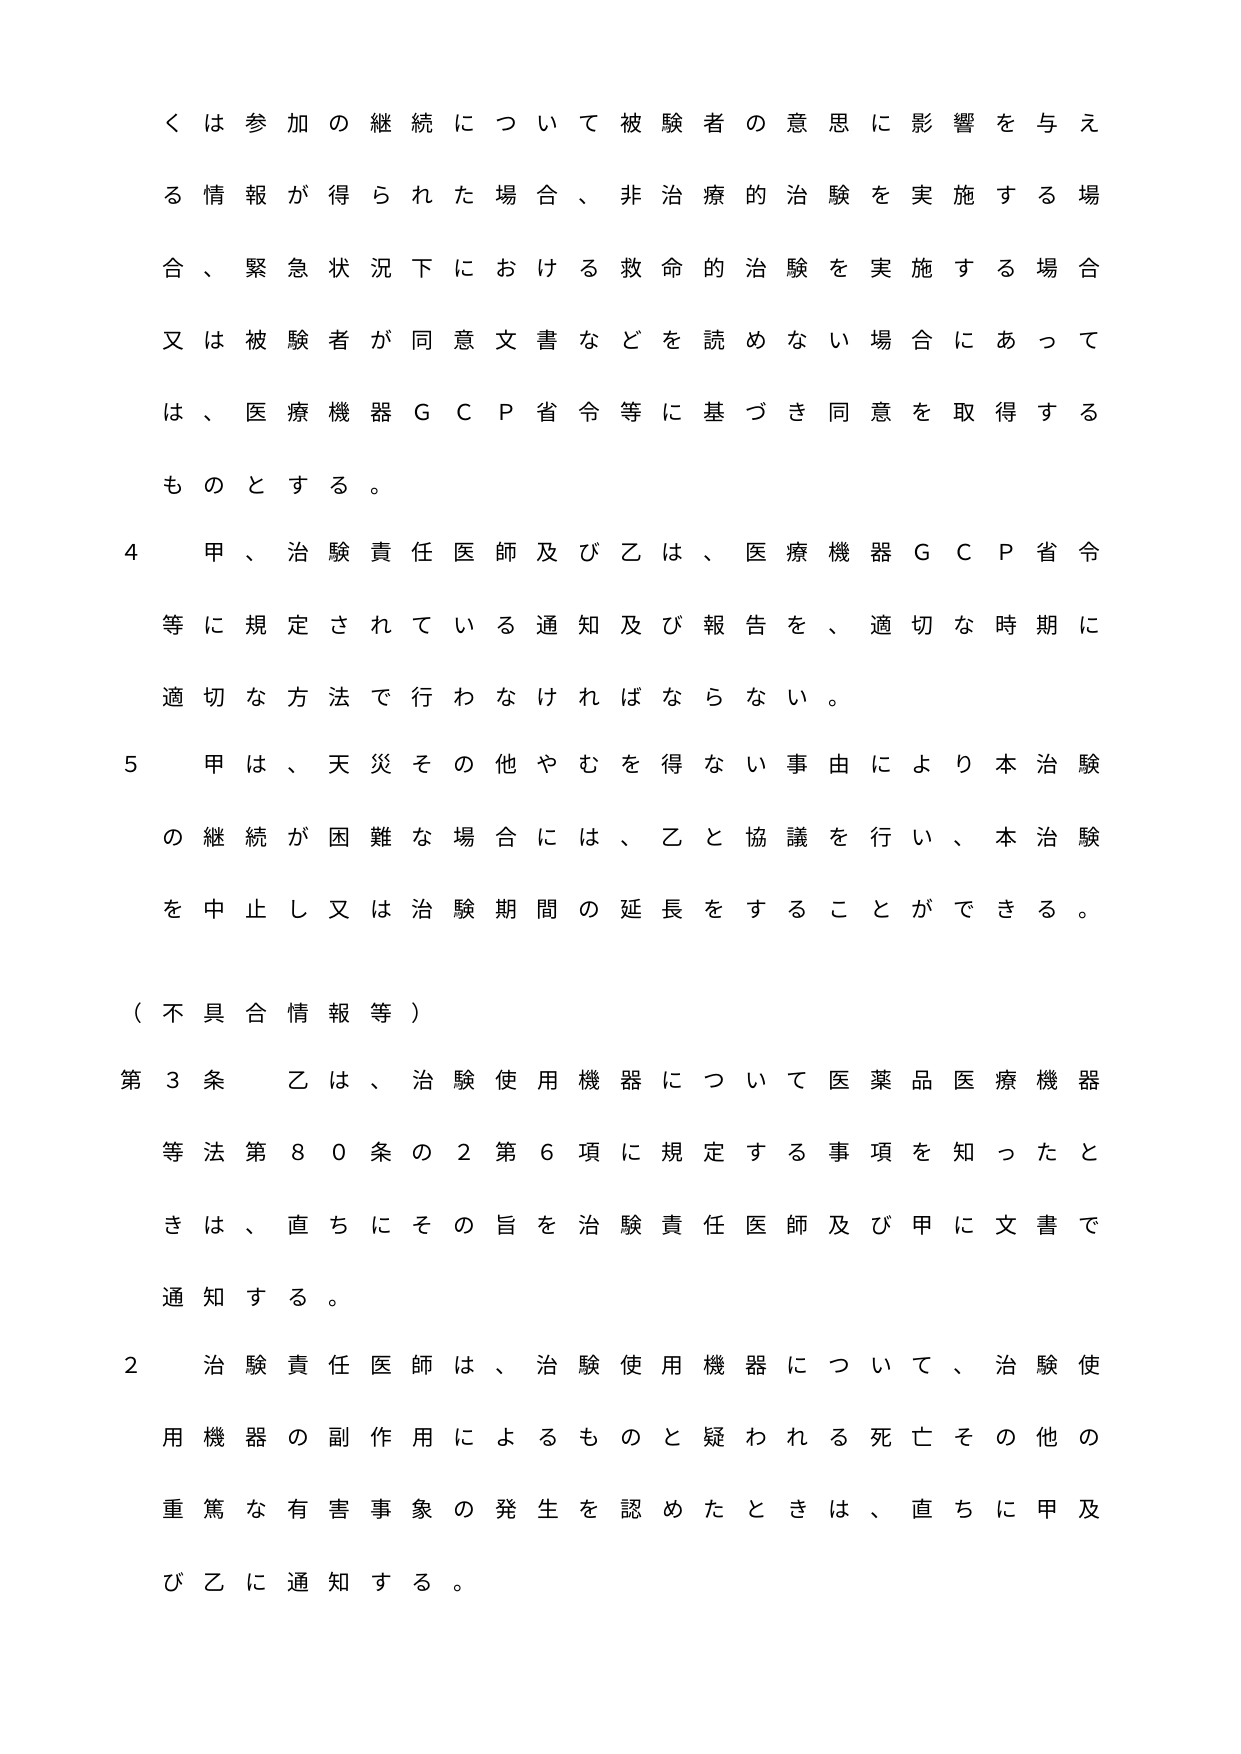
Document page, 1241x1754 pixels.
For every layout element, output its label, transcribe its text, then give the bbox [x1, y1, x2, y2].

text 第３条 乙は、治験使用機器について医薬品医療機器等法第８０条の２第６項に規定する事項を知ったときは、直ちにその旨を治験責任医師及び甲に文書で通知する。 [120, 1047, 1120, 1327]
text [120, 91, 1120, 515]
text ５ 甲は、天災その他やむを得ない事由により本治験の継続が困難な場合には、乙と協議を行い、本治験を中止し又は治験期間の延長をすることができる。 [120, 732, 1120, 939]
text ４ 甲、治験責任医師及び乙は、医療機器ＧＣＰ省令等に規定されている通知及び報告を、適切な時期に適切な方法で行わなければならない。 [120, 520, 1120, 727]
text ２ 治験責任医師は、治験使用機器について、治験使用機器の副作用によるものと疑われる死亡その他の重篤な有害事象の発生を認めたときは、直ちに甲及び乙に通知する。 [120, 1332, 1120, 1612]
text （不具合情報等） [120, 980, 1120, 1043]
